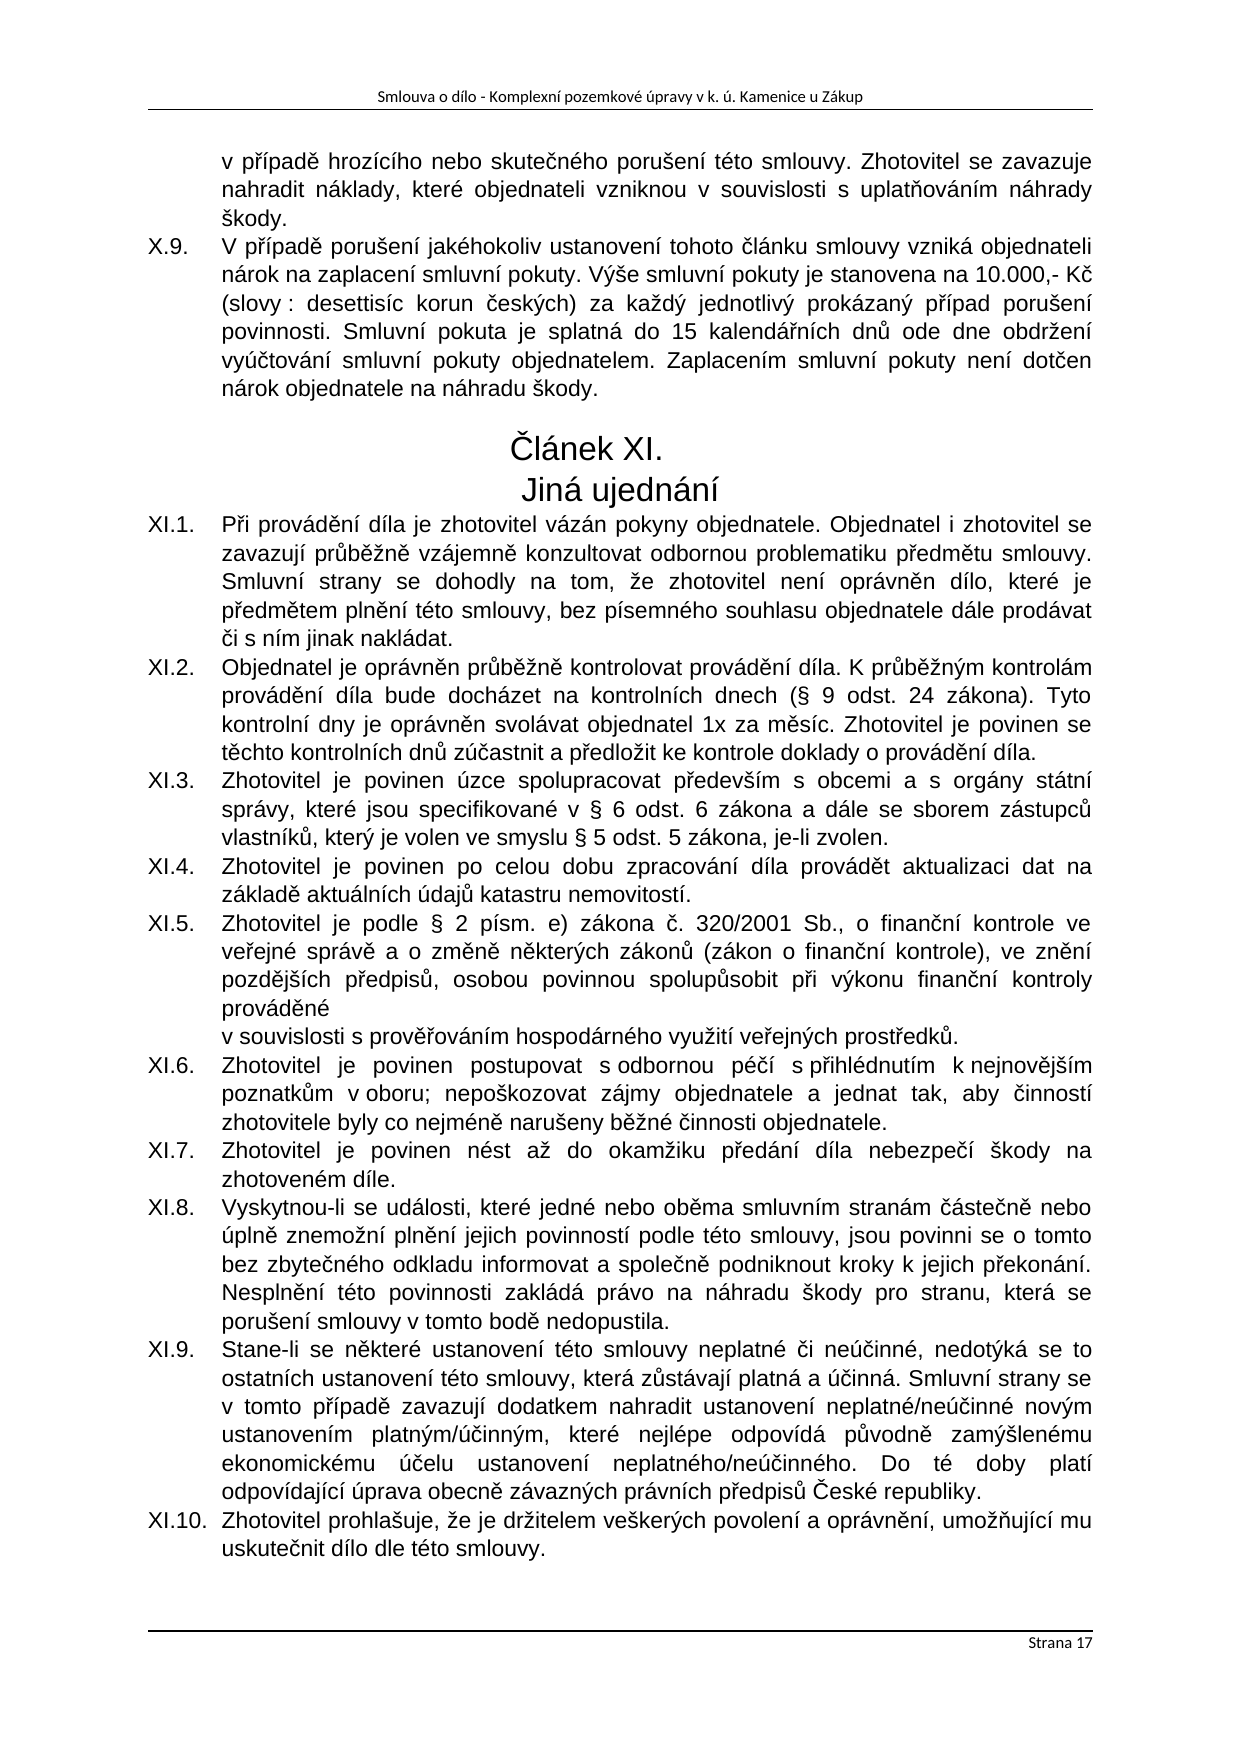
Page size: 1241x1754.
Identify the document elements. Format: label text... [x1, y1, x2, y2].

list Vyskytnou-li se události, které jedné nebo oběma smluvním stranám částečně nebo úplně znemožní plnění jejich povinností podle této smlouvy, jsou povinni se o tomto bez zbytečného odkladu informovat a společně podniknout kroky k jejich překonání. Nesplnění této povinnosti zakládá právo na náhradu škody pro stranu, která se porušení smlouvy v tomto bodě nedopustila. [148, 1194, 1093, 1334]
list Zhotovitel je povinen úzce spolupracovat především s obcemi a s orgány státní správy, které jsou specifikované v § 6 odst. 6 zákona a dále se sborem zástupců vlastníků, který je volen ve smyslu § 5 odst. 5 zákona, je-li zvolen. [148, 767, 1093, 851]
list Stane-li se některé ustanovení této smlouvy neplatné či neúčinné, nedotýká se to ostatních ustanovení této smlouvy, která zůstávají platná a účinná. Smluvní strany se v tomto případě zavazují dodatkem nahradit ustanovení neplatné/neúčinné novým ustanovením platným/účinným, které nejlépe odpovídá původně zamýšlenému ekonomickému účelu ustanovení neplatného/neúčinného. Do té doby platí odpovídající úprava obecně závazných právních předpisů České republiky. [148, 1336, 1093, 1505]
list V případě porušení jakéhokoliv ustanovení tohoto článku smlouvy vzniká objednateli nárok na zaplacení smluvní pokuty. Výše smluvní pokuty je stanovena na 10.000,- Kč (slovy : desettisíc korun českých) za každý jednotlivý prokázaný případ porušení povinnosti. Smluvní pokuta je splatná do 15 kalendářních dnů ode dne obdržení vyúčtování smluvní pokuty objednatelem. Zaplacením smluvní pokuty není dotčen nárok objednatele na náhradu škody. [148, 233, 1093, 401]
list Objednatel je oprávněn průběžně kontrolovat provádění díla. K průběžným kontrolám provádění díla bude docházet na kontrolních dnech (§ 9 odst. 24 zákona). Tyto kontrolní dny je oprávněn svolávat objednatel 1x za měsíc. Zhotovitel je povinen se těchto kontrolních dnů zúčastnit a předložit ke kontrole doklady o provádění díla. [148, 654, 1093, 765]
list Při provádění díla je zhotovitel vázán pokyny objednatele. Objednatel i zhotovitel se zavazují průběžně vzájemně konzultovat odbornou problematiku předmětu smlouvy. Smluvní strany se dohodly na tom, že zhotovitel není oprávněn dílo, které je předmětem plnění této smlouvy, bez písemného souhlasu objednatele dále prodávat či s ním jinak nakládat. [148, 511, 1093, 652]
list Zhotovitel je povinen po celou dobu zpracování díla provádět aktualizaci dat na základě aktuálních údajů katastru nemovitostí. [148, 853, 1093, 907]
subtitle Jiná ujednání [148, 428, 1093, 508]
list Zhotovitel je povinen postupovat s odbornou péčí s přihlédnutím k nejnovějším poznatkům v oboru; nepoškozovat zájmy objednatele a jednat tak, aby činností zhotovitele byly co nejméně narušeny běžné činnosti objednatele. [148, 1052, 1093, 1135]
list Zhotovitel je povinen nést až do okamžiku předání díla nebezpečí škody na zhotoveném díle. [148, 1137, 1093, 1192]
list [148, 148, 1093, 231]
list Zhotovitel je podle § 2 písm. e) zákona č. 320/2001 Sb., o finanční kontrole ve veřejné správě a o změně některých zákonů (zákon o finanční kontrole), ve znění pozdějších předpisů, osobou povinnou spolupůsobit při výkonu finanční kontroly prováděné v souvislosti s prověřováním hospodárného využití veřejných prostředků. [148, 909, 1093, 1050]
list Zhotovitel prohlašuje, že je držitelem veškerých povolení a oprávnění, umožňující mu uskutečnit dílo dle této smlouvy. [148, 1507, 1093, 1562]
